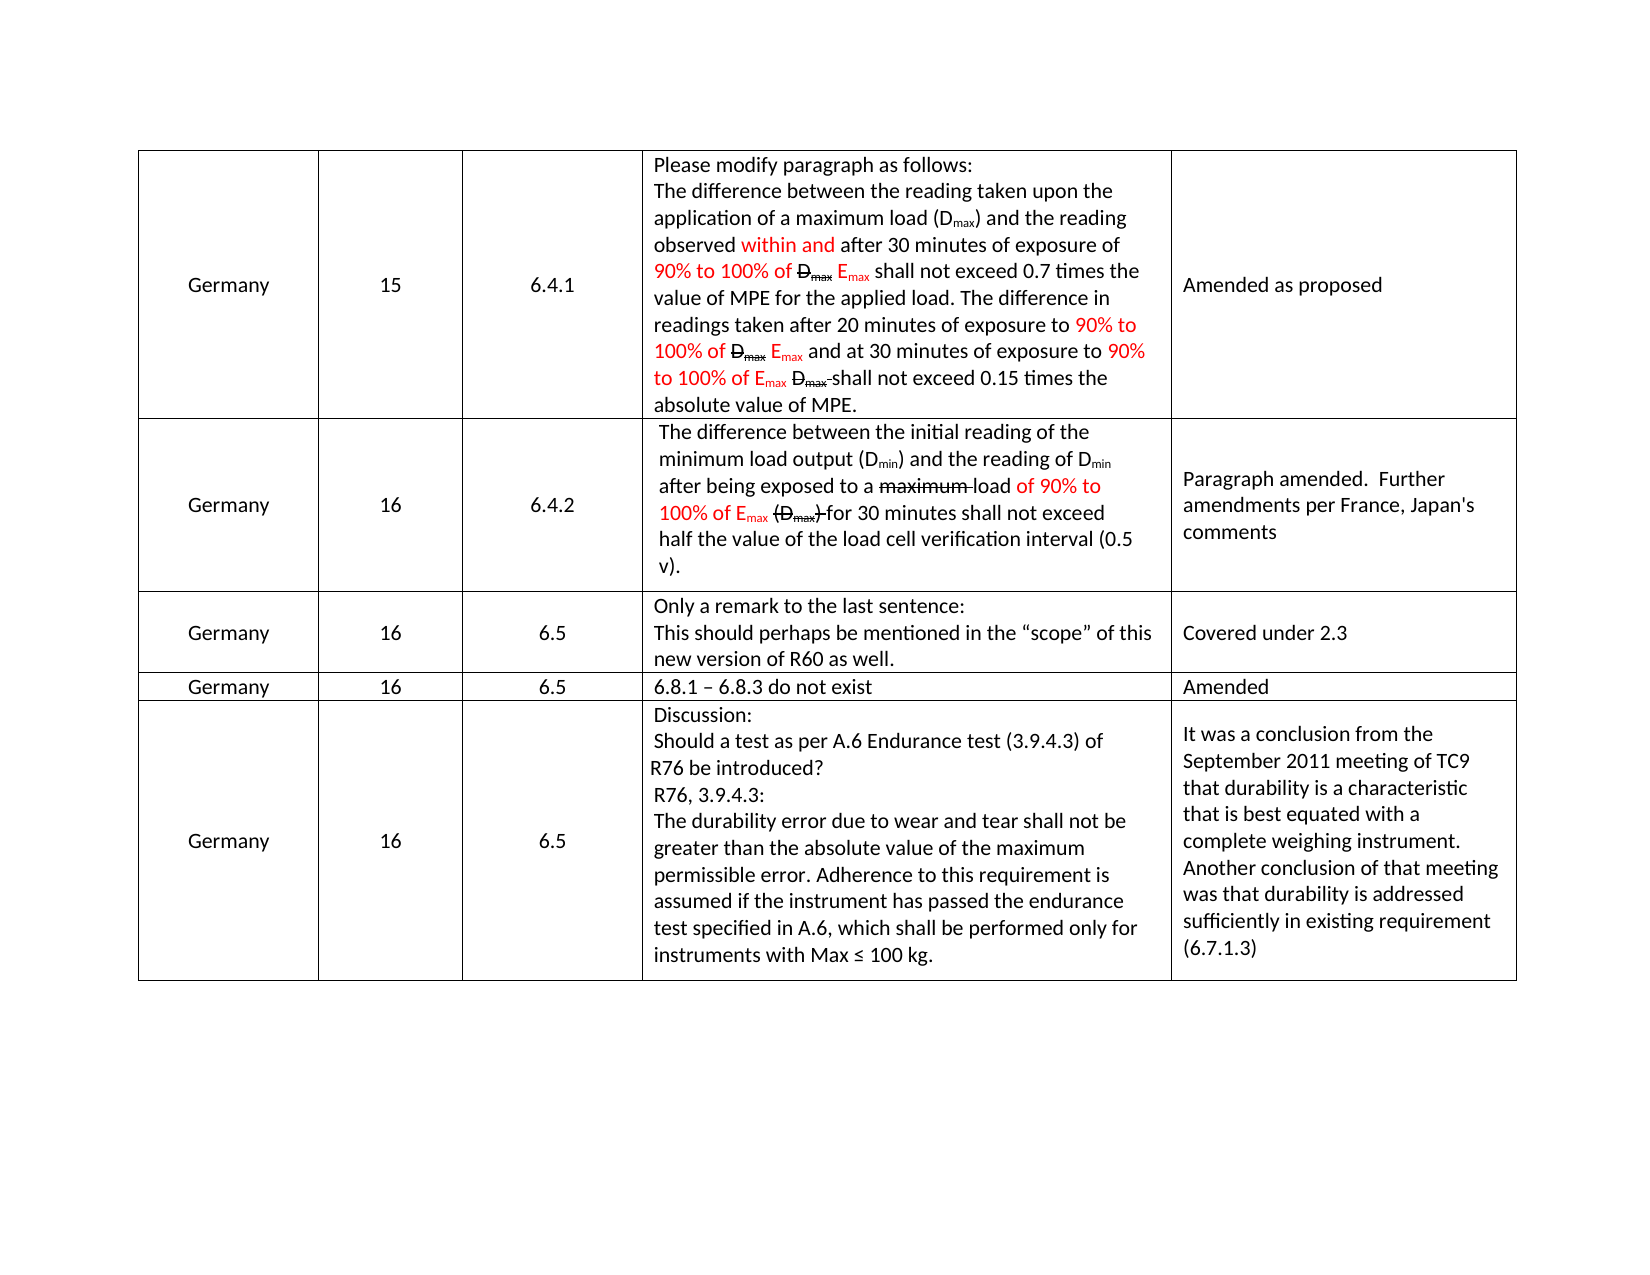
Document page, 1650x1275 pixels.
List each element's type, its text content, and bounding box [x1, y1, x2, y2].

table_cell Germany [139, 592, 318, 672]
table_cell Amended [1172, 673, 1516, 700]
table_cell 6.5 [463, 673, 642, 700]
table_cell Germany [139, 673, 318, 700]
table_cell 6.4.2 [463, 419, 642, 591]
table_cell Please modify paragraph as follows: The difference between the reading taken upon the application of a maximum load (Dmax) and the reading observed within and after 30 minutes of exposure of 90% to 100% of Dmax Emax shall not exceed 0.7 times the value of MPE for the applied load. The difference in readings taken after 20 minutes of exposure to 90% to 100% of Dmax Emax and at 30 minutes of exposure to 90% to 100% of Emax Dmax shall not exceed 0.15 times the absolute value of MPE. [643, 151, 1171, 418]
table_cell 16 [319, 673, 462, 700]
table_cell Covered under 2.3 [1172, 592, 1516, 672]
table_cell Germany [139, 701, 318, 980]
table_cell Paragraph amended. Further amendments per France, Japan's comments [1172, 419, 1516, 591]
table_cell 16 [319, 592, 462, 672]
table_cell 16 [319, 419, 462, 591]
table_cell 15 [319, 151, 462, 418]
table_cell It was a conclusion from the September 2011 meeting of TC9 that durability is a characteristic that is best equated with a complete weighing instrument. Another conclusion of that meeting was that durability is addressed sufficiently in existing requirement (6.7.1.3) [1172, 701, 1516, 980]
table_cell Discussion: Should a test as per A.6 Endurance test (3.9.4.3) of R76 be introduced? R76, 3.9.4.3: The durability error due to wear and tear shall not be greater than the absolute value of the maximum permissible error. Adherence to this requirement is assumed if the instrument has passed the endurance test specified in A.6, which shall be performed only for instruments with Max ≤ 100 kg. [643, 701, 1171, 980]
table_cell 6.5 [463, 592, 642, 672]
table_cell Only a remark to the last sentence: This should perhaps be mentioned in the “scope” of this new version of R60 as well. [643, 592, 1171, 672]
table_cell The difference between the initial reading of the minimum load output (Dmin) and the reading of Dmin after being exposed to a maximum load of 90% to 100% of Emax (Dmax) for 30 minutes shall not exceed half the value of the load cell verification interval (0.5 v). [643, 419, 1171, 591]
table_cell Germany [139, 419, 318, 591]
table_cell Germany [139, 151, 318, 418]
table_cell 6.4.1 [463, 151, 642, 418]
table_cell Amended as proposed [1172, 151, 1516, 418]
table_cell 6.5 [463, 701, 642, 980]
table_cell 16 [319, 701, 462, 980]
table_cell 6.8.1 – 6.8.3 do not exist [643, 673, 1171, 700]
